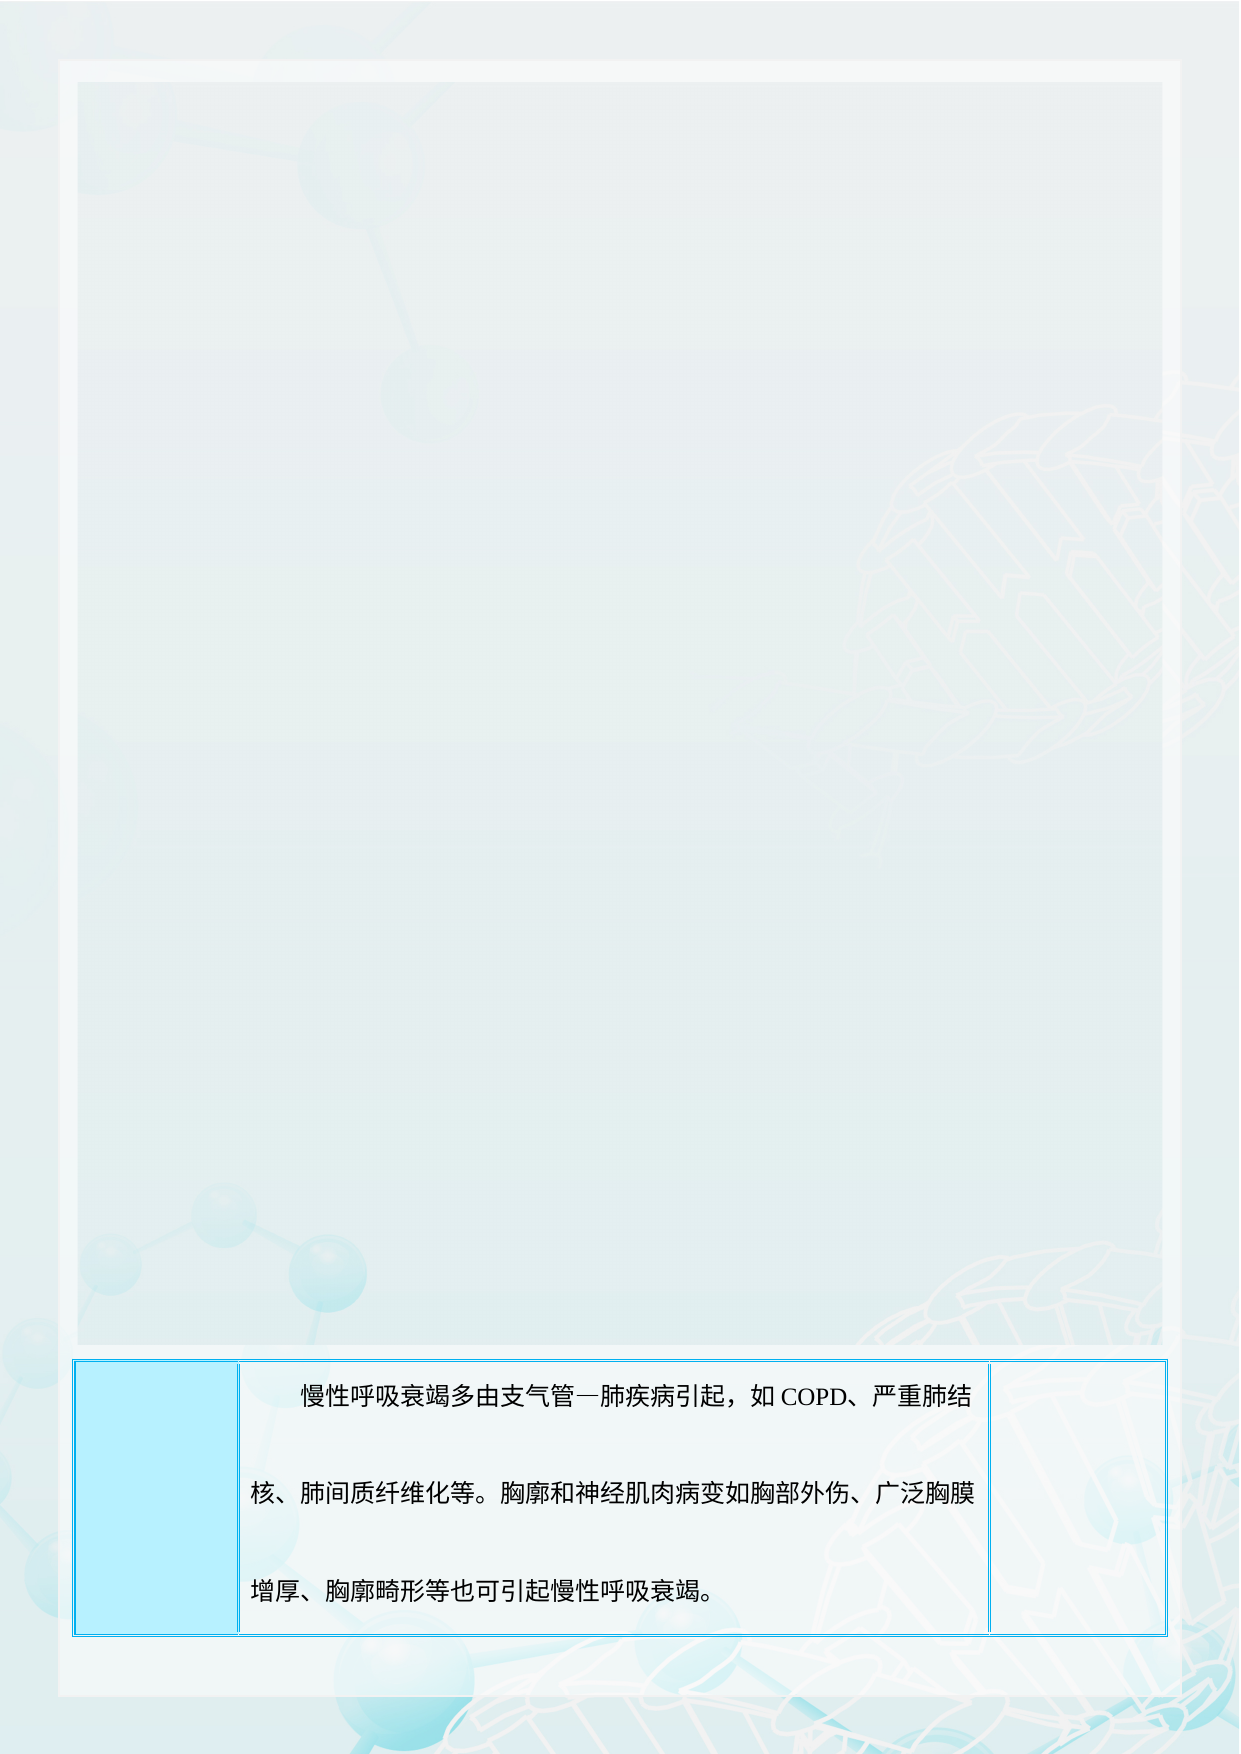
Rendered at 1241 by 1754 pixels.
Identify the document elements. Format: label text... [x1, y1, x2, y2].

table_cell 知识讲解 （40min） [76, 1360, 239, 1634]
picture [0, 1, 1240, 1754]
table_cell 通过教师讲解，了解十三种常见症状的基本理论知识。 [990, 1362, 1165, 1634]
